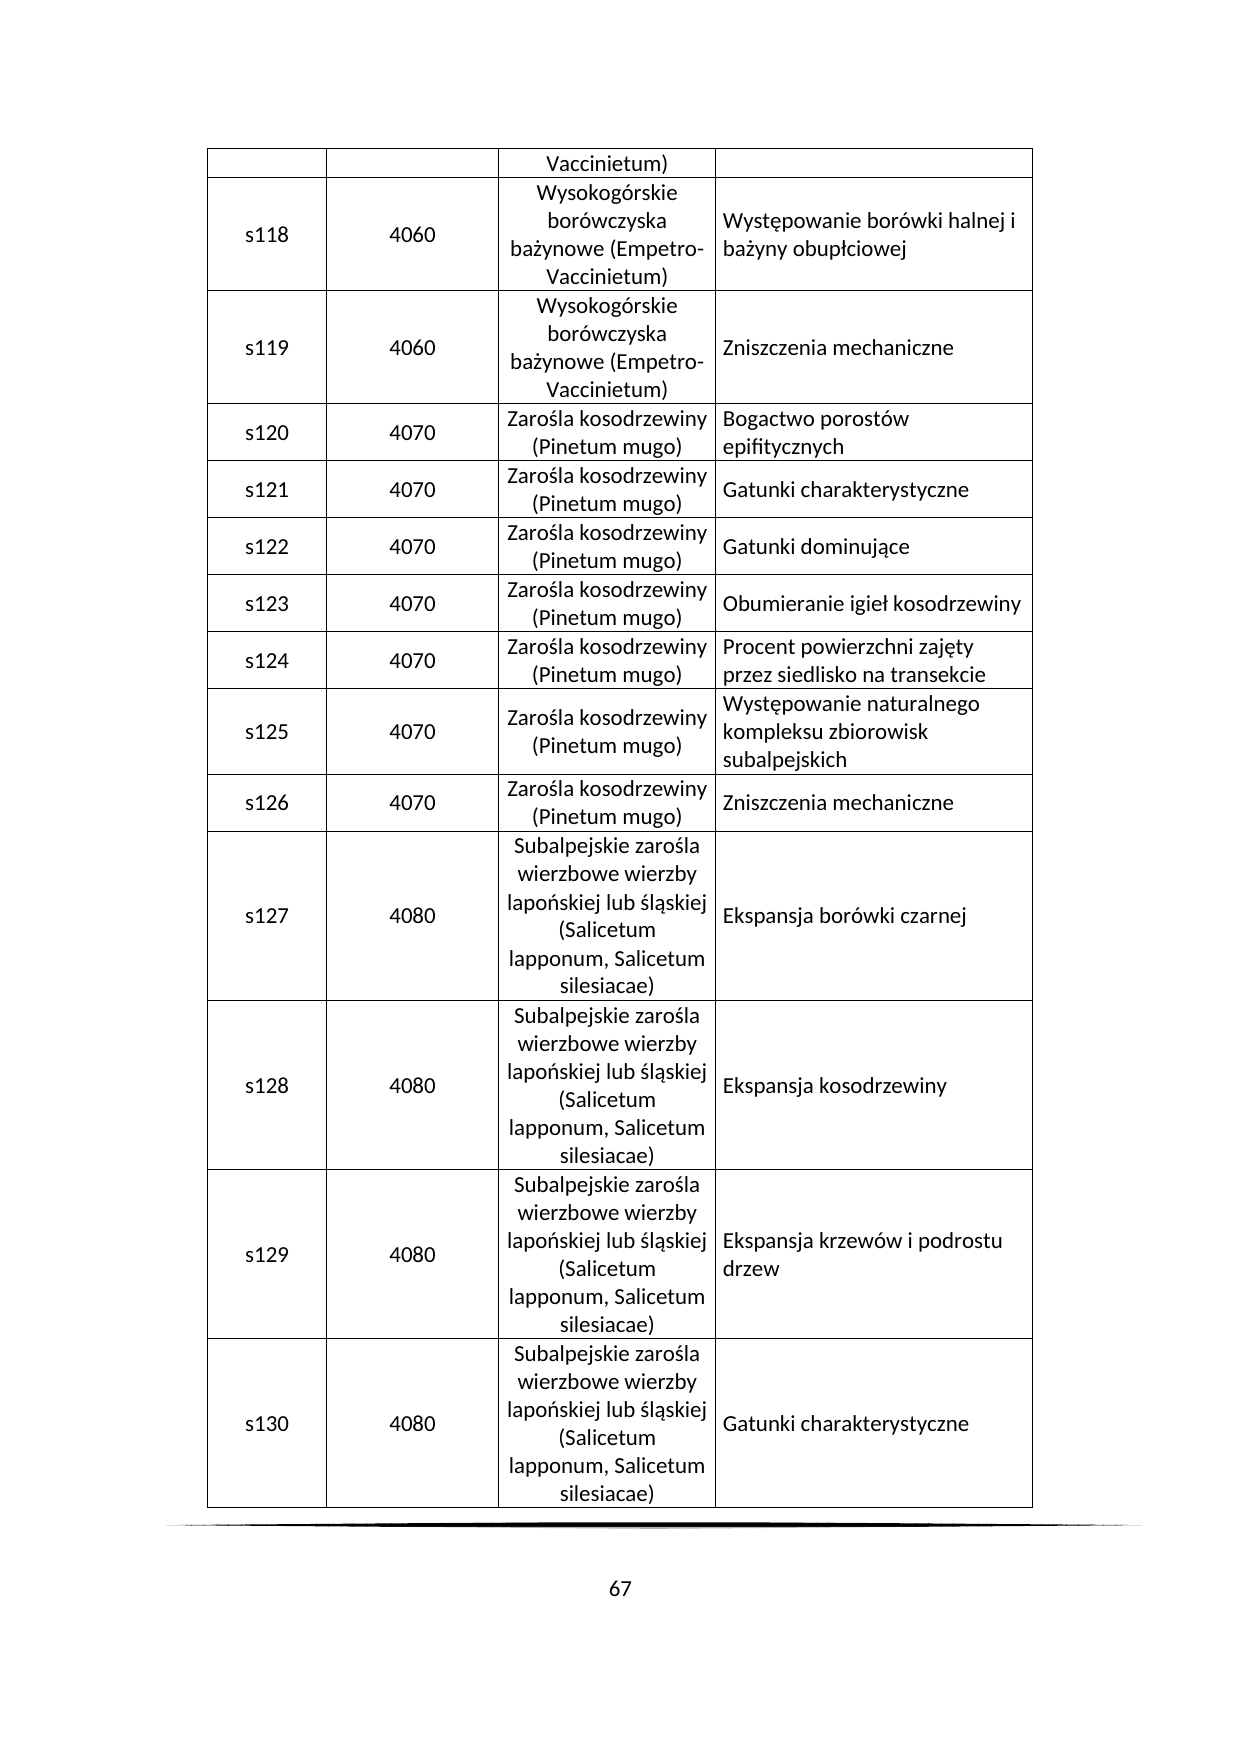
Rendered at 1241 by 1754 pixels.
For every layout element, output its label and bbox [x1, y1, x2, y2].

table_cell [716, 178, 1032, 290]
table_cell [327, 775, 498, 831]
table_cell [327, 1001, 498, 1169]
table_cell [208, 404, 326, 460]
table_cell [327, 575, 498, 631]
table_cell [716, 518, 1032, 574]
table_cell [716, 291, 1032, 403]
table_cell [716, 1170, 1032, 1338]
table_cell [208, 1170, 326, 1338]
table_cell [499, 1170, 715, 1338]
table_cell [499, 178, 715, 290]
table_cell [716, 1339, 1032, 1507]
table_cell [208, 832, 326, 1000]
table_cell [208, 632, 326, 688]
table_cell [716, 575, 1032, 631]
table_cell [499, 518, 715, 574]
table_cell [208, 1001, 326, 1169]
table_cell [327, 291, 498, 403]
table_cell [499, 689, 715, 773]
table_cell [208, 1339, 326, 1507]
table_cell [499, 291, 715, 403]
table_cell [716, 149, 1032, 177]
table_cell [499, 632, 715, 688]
picture [166, 1521, 1142, 1529]
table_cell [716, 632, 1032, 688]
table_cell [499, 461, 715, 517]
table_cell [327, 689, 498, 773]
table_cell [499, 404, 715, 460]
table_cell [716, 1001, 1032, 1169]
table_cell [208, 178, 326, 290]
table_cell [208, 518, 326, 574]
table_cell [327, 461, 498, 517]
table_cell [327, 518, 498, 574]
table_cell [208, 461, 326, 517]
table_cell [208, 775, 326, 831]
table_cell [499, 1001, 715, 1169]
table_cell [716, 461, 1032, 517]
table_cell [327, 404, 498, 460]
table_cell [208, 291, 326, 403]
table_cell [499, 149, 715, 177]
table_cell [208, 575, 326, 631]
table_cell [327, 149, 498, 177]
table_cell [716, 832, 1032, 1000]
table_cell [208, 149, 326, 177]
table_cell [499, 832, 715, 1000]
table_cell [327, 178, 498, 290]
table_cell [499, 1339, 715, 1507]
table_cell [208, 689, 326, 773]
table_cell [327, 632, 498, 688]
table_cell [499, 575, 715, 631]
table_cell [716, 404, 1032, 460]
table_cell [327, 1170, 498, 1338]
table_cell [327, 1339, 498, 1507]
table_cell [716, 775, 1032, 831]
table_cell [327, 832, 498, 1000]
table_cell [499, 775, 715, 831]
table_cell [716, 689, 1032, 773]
